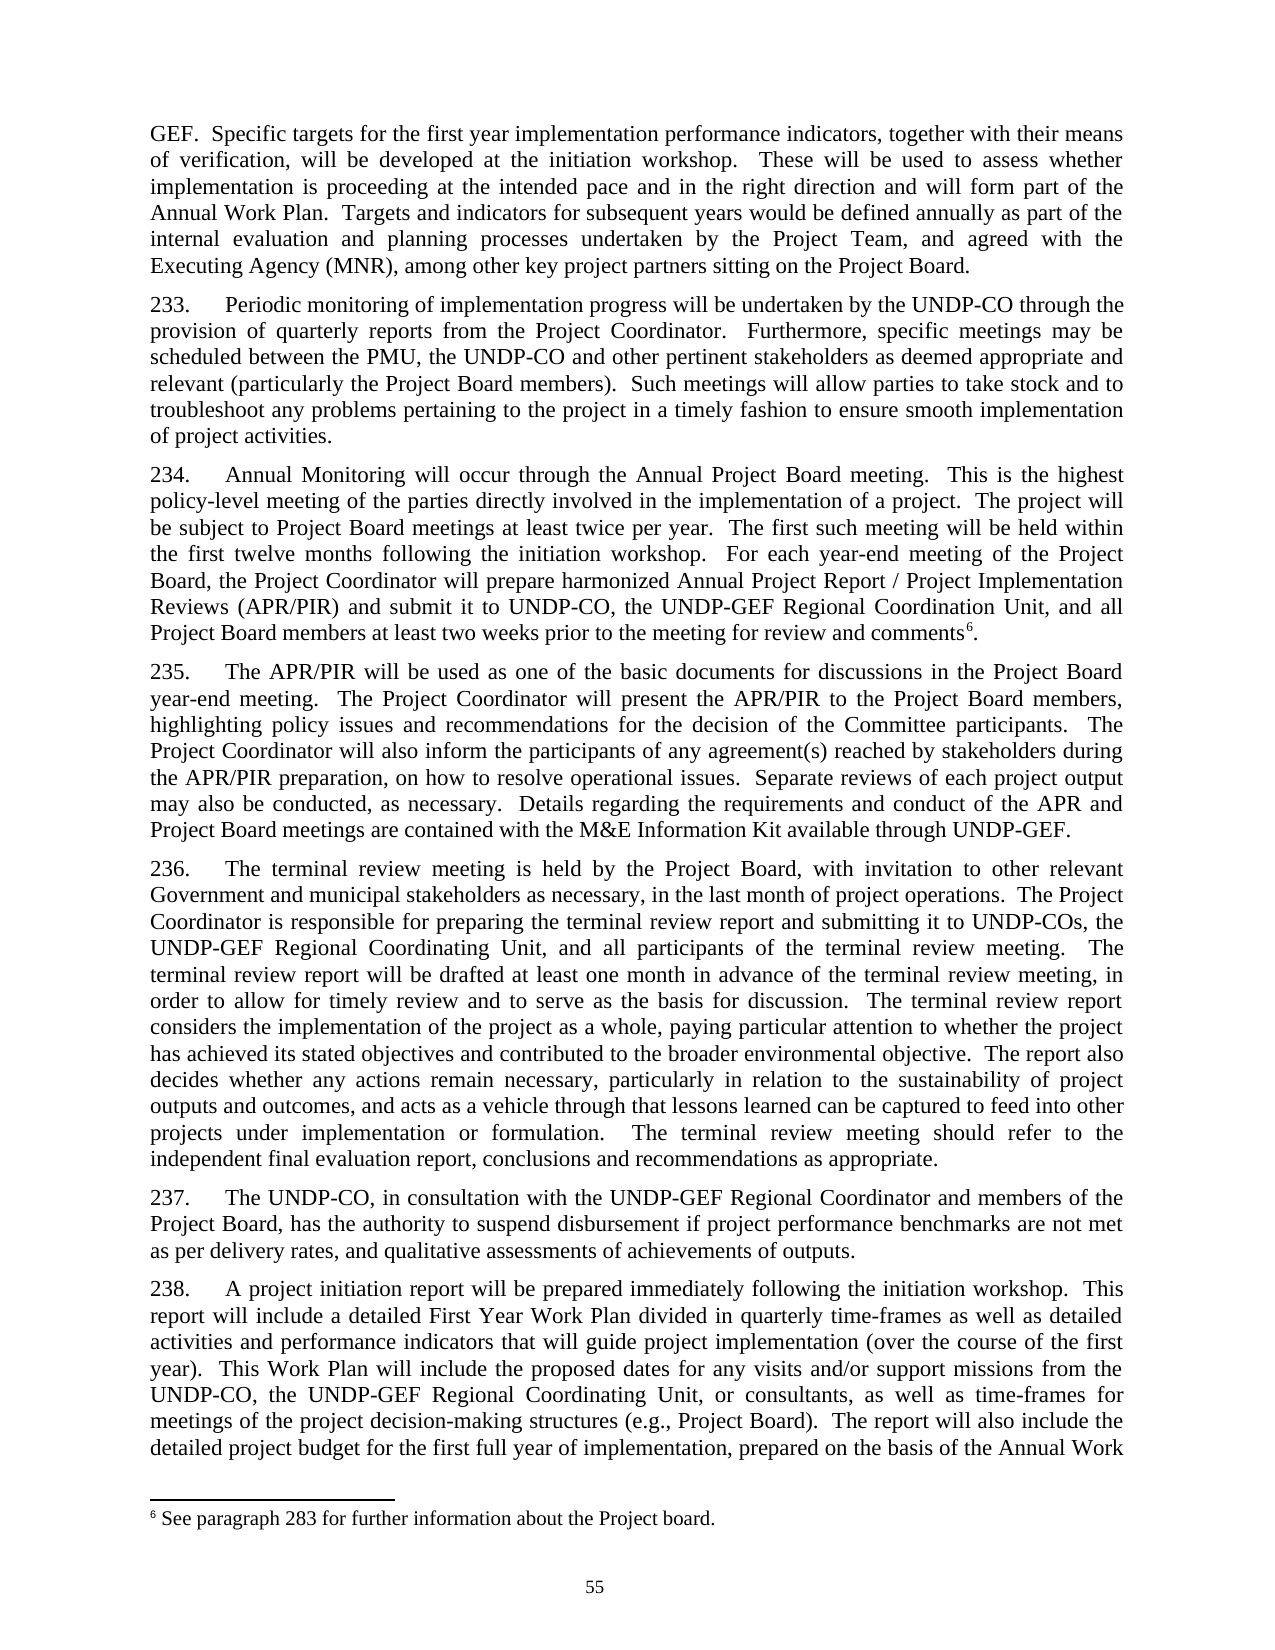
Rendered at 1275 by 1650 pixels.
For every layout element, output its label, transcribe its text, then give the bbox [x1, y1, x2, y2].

text The UNDP-CO, in consultation with the UNDP-GEF Regional Coordinator and members of the Project Board, has the authority to suspend disbursement if project performance benchmarks are not met as per delivery rates, and qualitative assessments of achievements of outputs. [150, 1184, 1125, 1263]
text Periodic monitoring of implementation progress will be undertaken by the UNDP-CO through the provision of quarterly reports from the Project Coordinator. Furthermore, specific meetings may be scheduled between the PMU, the UNDP-CO and other pertinent stakeholders as deemed appropriate and relevant (particularly the Project Board members). Such meetings will allow parties to take stock and to troubleshoot any problems pertaining to the project in a timely fashion to ensure smooth implementation of project activities. [150, 291, 1125, 449]
text The terminal review meeting is held by the Project Board, with invitation to other relevant Government and municipal stakeholders as necessary, in the last month of project operations. The Project Coordinator is responsible for preparing the terminal review report and submitting it to UNDP-COs, the UNDP-GEF Regional Coordinating Unit, and all participants of the terminal review meeting. The terminal review report will be drafted at least one month in advance of the terminal review meeting, in order to allow for timely review and to serve as the basis for discussion. The terminal review report considers the implementation of the project as a whole, paying particular attention to whether the project has achieved its stated objectives and contributed to the broader environmental objective. The report also decides whether any actions remain necessary, particularly in relation to the sustainability of project outputs and outcomes, and acts as a vehicle through that lessons learned can be captured to feed into other projects under implementation or formulation. The terminal review meeting should refer to the independent final evaluation report, conclusions and recommendations as appropriate. [150, 855, 1125, 1171]
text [150, 1276, 1125, 1460]
text Annual Monitoring will occur through the Annual Project Board meeting. This is the highest policy-level meeting of the parties directly involved in the implementation of a project. The project will be subject to Project Board meetings at least twice per year. The first such meeting will be held within the first twelve months following the initiation workshop. For each year-end meeting of the Project Board, the Project Coordinator will prepare harmonized Annual Project Report / Project Implementation Reviews (APR/PIR) and submit it to UNDP-CO, the UNDP-GEF Regional Coordination Unit, and all Project Board members at least two weeks prior to the meeting for review and comments. [150, 461, 1125, 646]
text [150, 120, 1125, 278]
text The APR/PIR will be used as one of the basic documents for discussions in the Project Board year-end meeting. The Project Coordinator will present the APR/PIR to the Project Board members, highlighting policy issues and recommendations for the decision of the Committee participants. The Project Coordinator will also inform the participants of any agreement(s) reached by stakeholders during the APR/PIR preparation, on how to resolve operational issues. Separate reviews of each project output may also be conducted, as necessary. Details regarding the requirements and conduct of the APR and Project Board meetings are contained with the M&E Information Kit available through UNDP-GEF. [150, 658, 1125, 843]
